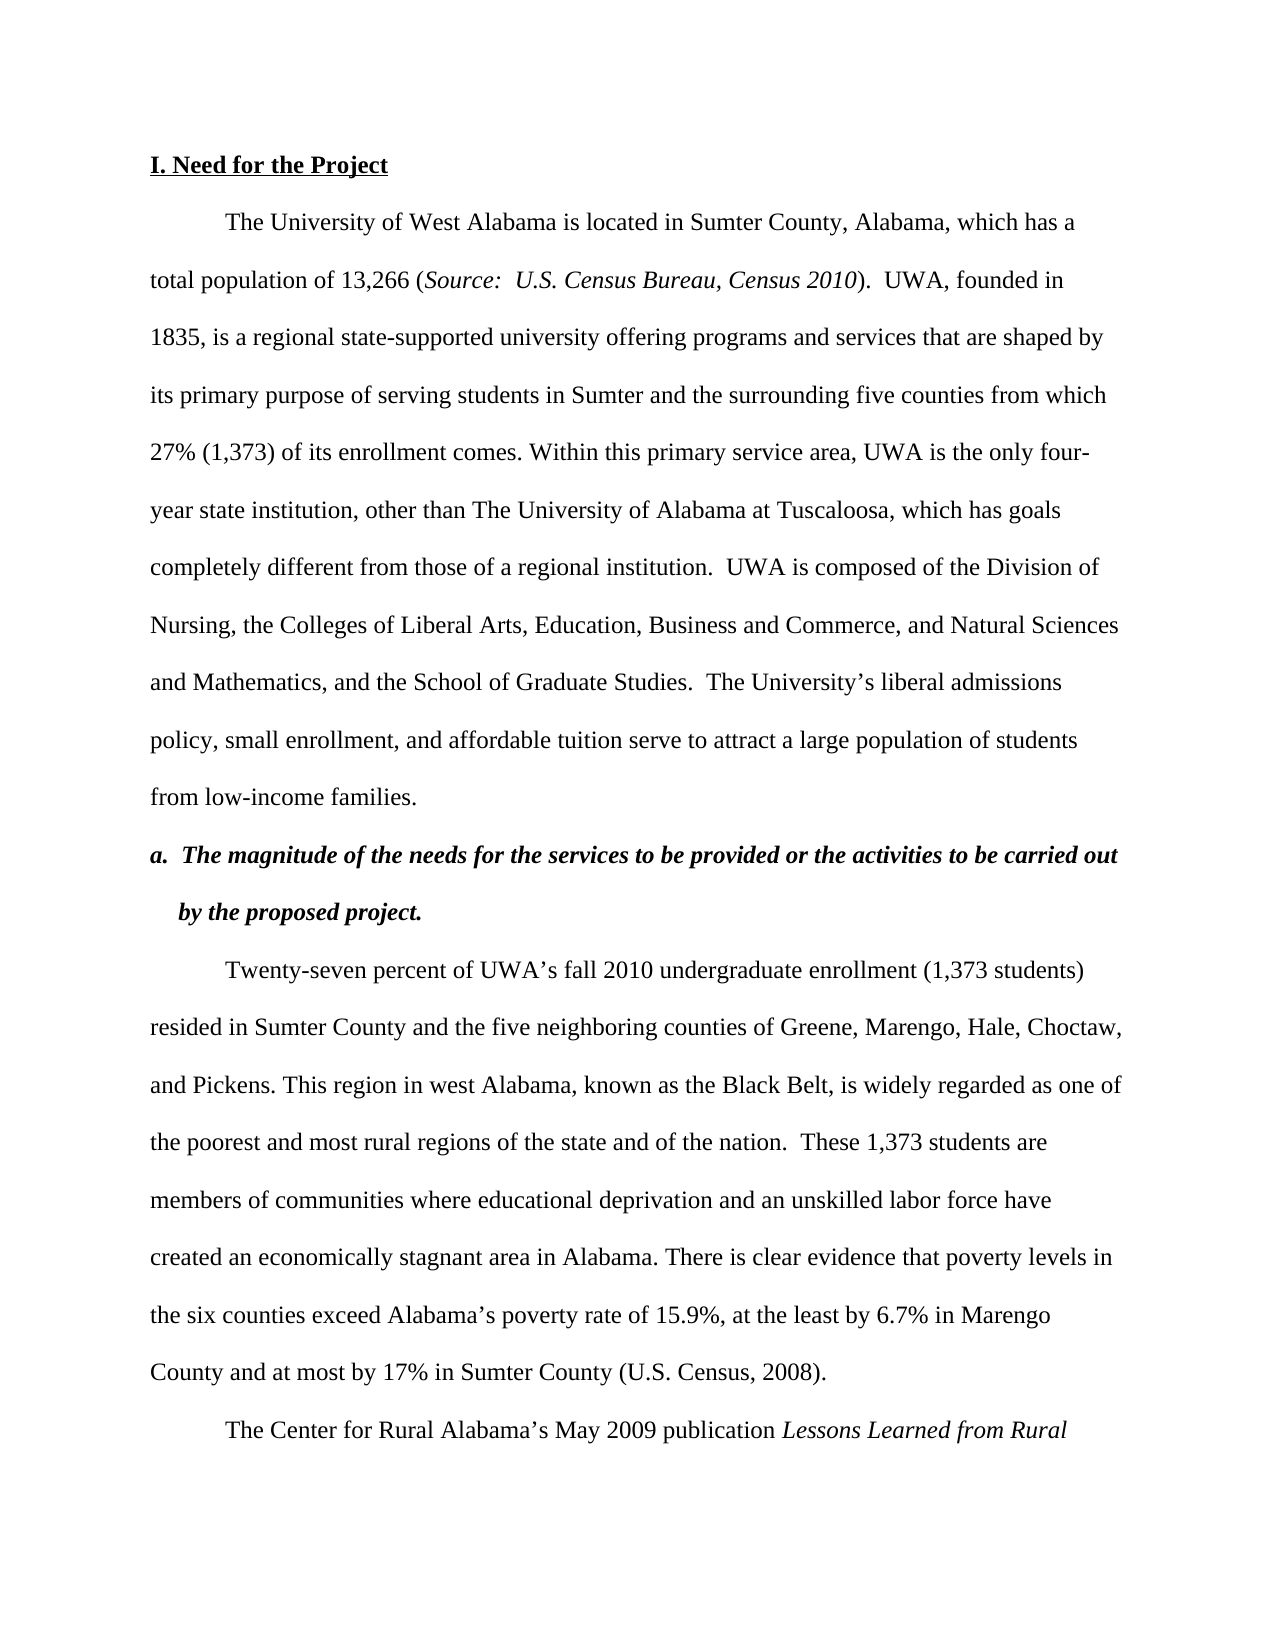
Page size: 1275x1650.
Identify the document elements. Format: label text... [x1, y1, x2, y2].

text I. Need for the Project [150, 150, 1125, 179]
text a. The magnitude of the needs for the services to be provided or the activities to be carried out by the proposed project. [150, 840, 1125, 926]
text Twenty-seven percent of UWA’s fall 2010 undergraduate enrollment (1,373 students) resided in Sumter County and the five neighboring counties of Greene, Marengo, Hale, Choctaw, and Pickens. This region in west Alabama, known as the Black Belt, is widely regarded as one of the poorest and most rural regions of the state and of the nation. These 1,373 students are members of communities where educational deprivation and an unskilled labor force have created an economically stagnant area in Alabama. There is clear evidence that poverty levels in the six counties exceed Alabama’s poverty rate of 15.9%, at the least by 6.7% in Marengo County and at most by 17% in Sumter County (U.S. Census, 2008). [150, 955, 1125, 1386]
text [150, 1415, 1125, 1444]
text The University of West Alabama is located in Sumter County, Alabama, which has a total population of 13,266 (Source: U.S. Census Bureau, Census 2010). UWA, founded in 1835, is a regional state-supported university offering programs and services that are shaped by its primary purpose of serving students in Sumter and the surrounding five counties from which 27% (1,373) of its enrollment comes. Within this primary service area, UWA is the only four-year state institution, other than The University of Alabama at Tuscaloosa, which has goals completely different from those of a regional institution. UWA is composed of the Division of Nursing, the Colleges of Liberal Arts, Education, Business and Commerce, and Natural Sciences and Mathematics, and the School of Graduate Studies. The University’s liberal admissions policy, small enrollment, and affordable tuition serve to attract a large population of students from low-income families. [150, 207, 1125, 811]
